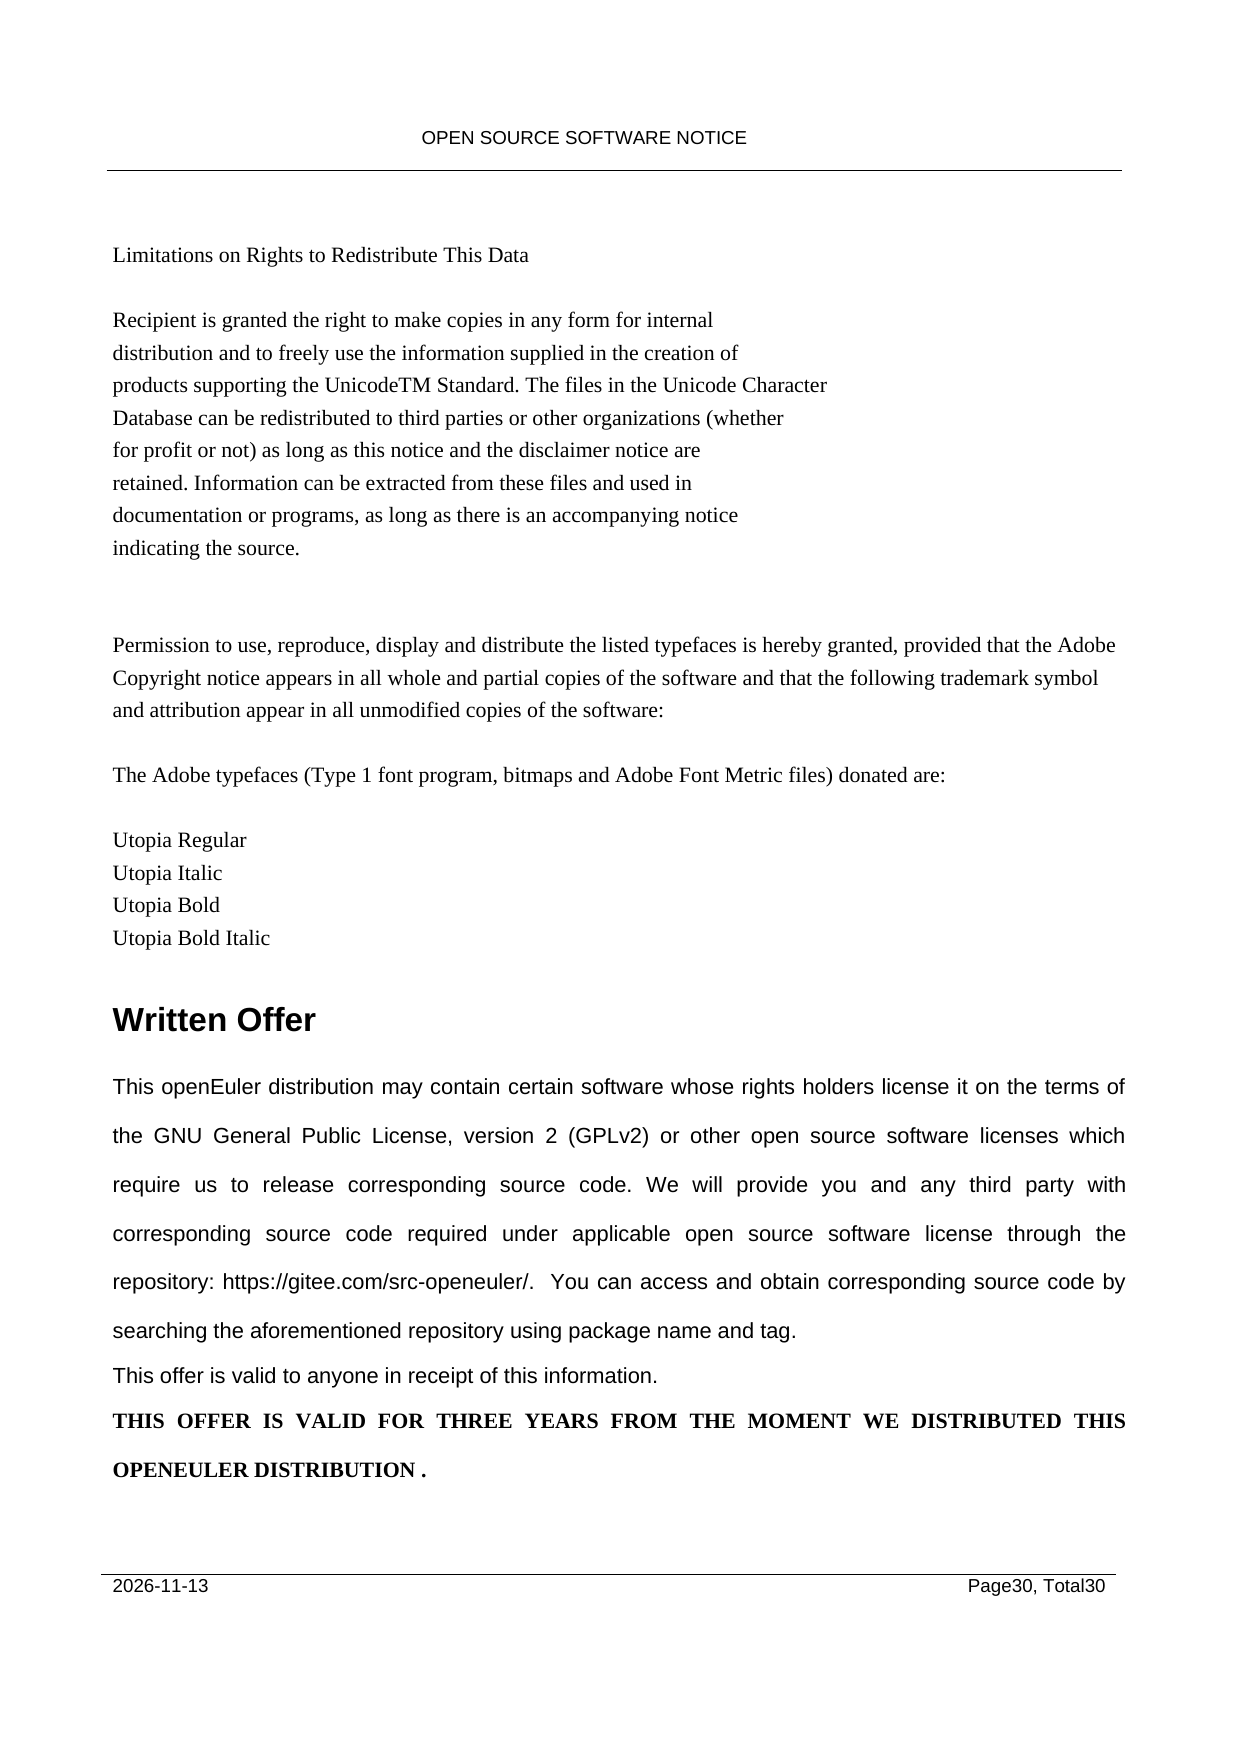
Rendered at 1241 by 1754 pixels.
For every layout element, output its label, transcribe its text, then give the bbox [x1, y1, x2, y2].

text Utopia Italic [112, 856, 1128, 889]
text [112, 206, 1128, 726]
text Utopia Regular [112, 824, 1128, 856]
text This openEuler distribution may contain certain software whose rights holders license it on the terms of the GNU General Public License, version 2 (GPLv2) or other open source software licenses which require us to release corresponding source code. We will provide you and any third party with corresponding source code required under applicable open source software license through the repository: https://gitee.com/src-openeuler/. You can access and obtain corresponding source code by searching the aforementioned repository using package name and tag. [112, 1071, 1128, 1347]
text Written Offer [112, 986, 1128, 1051]
text THIS OFFER IS VALID FOR THREE YEARS FROM THE MOMENT WE DISTRIBUTED THIS OPENEULER DISTRIBUTION . [112, 1404, 1128, 1486]
text This offer is valid to anyone in receipt of this information. [112, 1359, 1128, 1392]
text Utopia Bold [112, 889, 1128, 921]
text The Adobe typefaces (Type 1 font program, bitmaps and Adobe Font Metric files) donated are: [112, 759, 1128, 791]
text Utopia Bold Italic [112, 921, 1128, 986]
